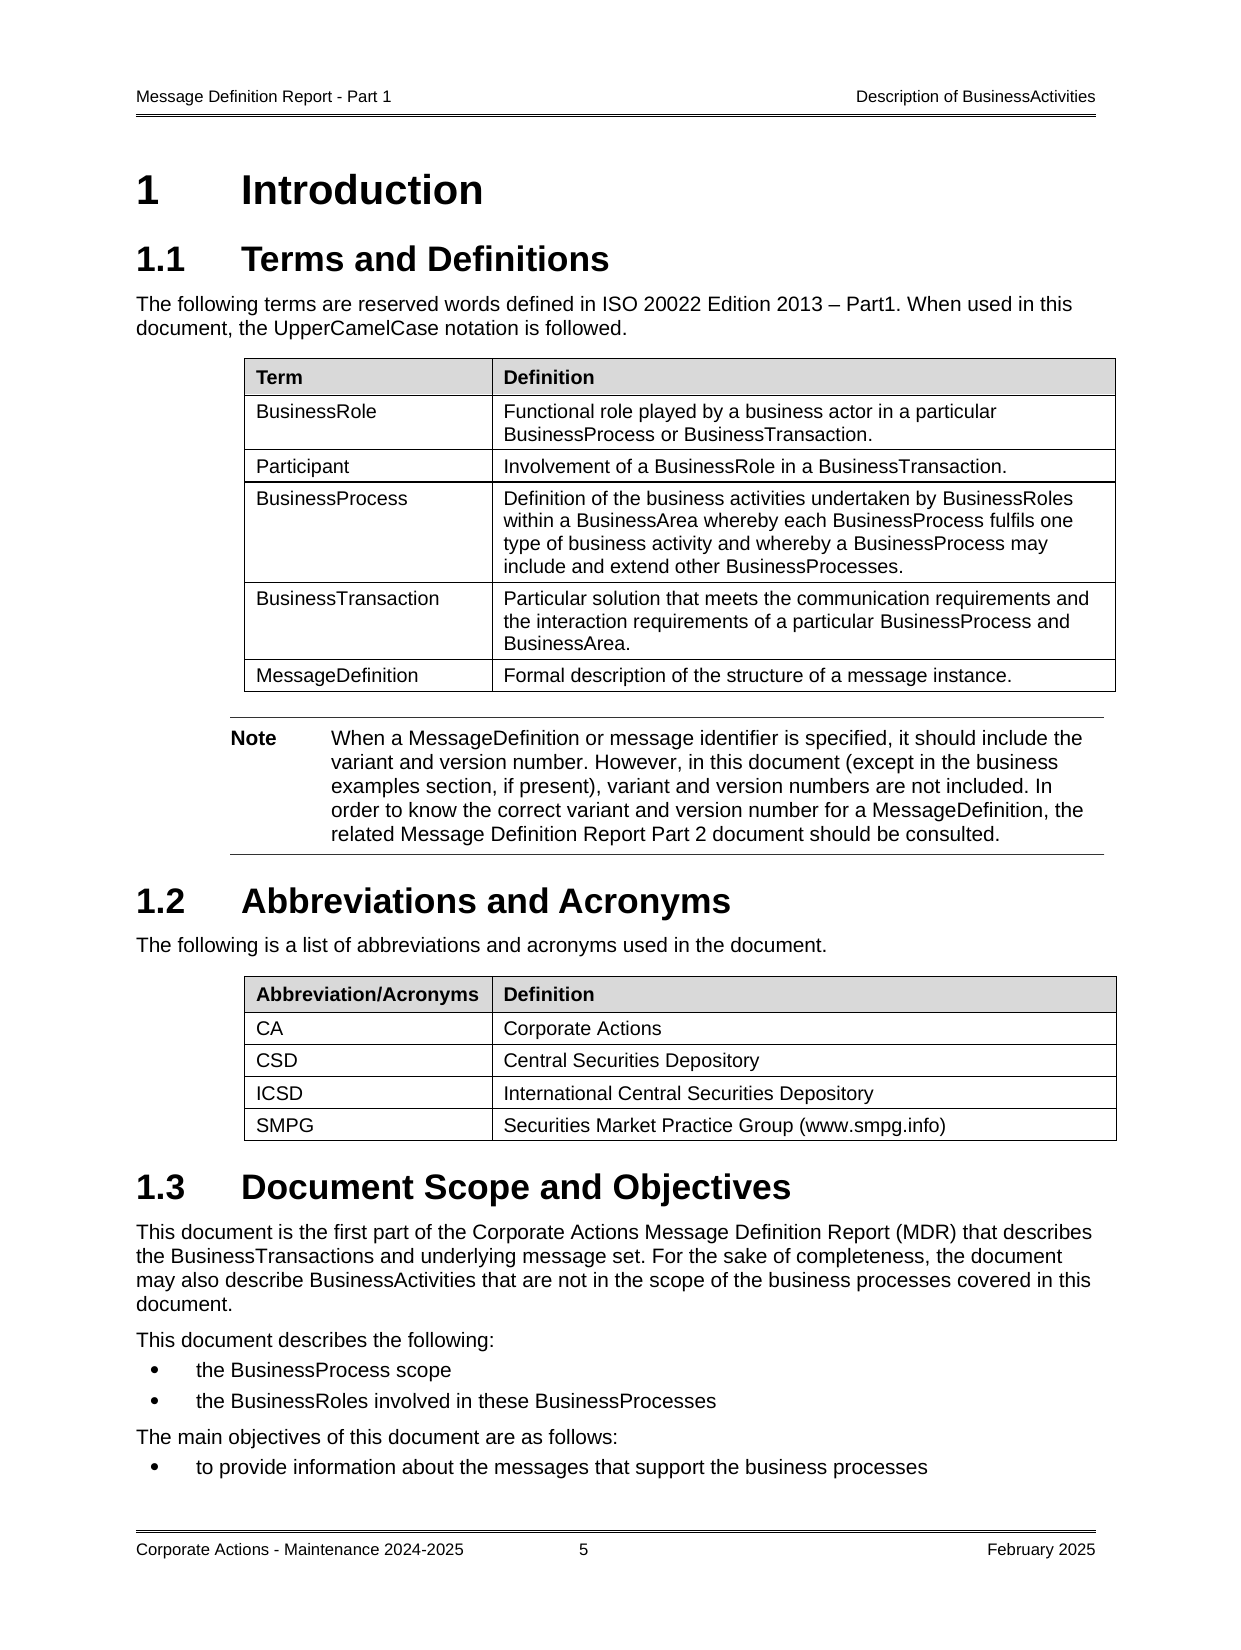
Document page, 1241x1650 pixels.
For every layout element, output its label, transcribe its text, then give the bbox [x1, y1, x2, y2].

text This document describes the following: [136, 1328, 1104, 1352]
text The main objectives of this document are as follows: [136, 1425, 1104, 1449]
table_cell SMPG [245, 1109, 492, 1140]
table_cell BusinessRole [245, 396, 492, 449]
text This document is the first part of the Corporate Actions Message Definition Report (MDR) that describes the BusinessTransactions and underlying message set. For the sake of completeness, the document may also describe BusinessActivities that are not in the scope of the business processes covered in this document. [136, 1219, 1104, 1315]
text The following terms are reserved words defined in ISO 20022 Edition 2013 – Part1. When used in this document, the UpperCamelCase notation is followed. [136, 292, 1104, 339]
table_cell International Central Securities Depository [493, 1077, 1116, 1108]
text The following is a list of abbreviations and acronyms used in the document. [136, 933, 1104, 957]
table_cell Securities Market Practice Group (www.smpg.info) [493, 1109, 1116, 1140]
table_cell Corporate Actions [493, 1013, 1116, 1044]
table_header Abbreviation/Acronyms [245, 977, 492, 1012]
table_cell MessageDefinition [245, 660, 492, 691]
table_cell CSD [245, 1045, 492, 1076]
subtitle Terms and Definitions [136, 238, 1104, 279]
list to provide information about the messages that support the business processes [151, 1455, 1104, 1479]
text When a MessageDefinition or message identifier is specified, it should include the variant and version number. However, in this document (except in the business examples section, if present), variant and version numbers are not included. In order to know the correct variant and version number for a MessageDefinition, the related Message Definition Report Part 2 document should be consulted. [230, 718, 1104, 854]
table_cell Definition of the business activities undertaken by BusinessRoles within a BusinessArea whereby each BusinessProcess fulfils one type of business activity and whereby a BusinessProcess may include and extend other BusinessProcesses. [493, 483, 1115, 582]
table_cell Particular solution that meets the communication requirements and the interaction requirements of a particular BusinessProcess and BusinessArea. [493, 583, 1115, 659]
table_cell Participant [245, 450, 492, 481]
table_cell CA [245, 1013, 492, 1044]
table_cell Formal description of the structure of a message instance. [493, 660, 1115, 691]
table_cell BusinessTransaction [245, 583, 492, 659]
list the BusinessRoles involved in these BusinessProcesses [151, 1388, 1104, 1412]
table_cell Central Securities Depository [493, 1045, 1116, 1076]
table_header Term [245, 359, 492, 394]
subtitle Abbreviations and Acronyms [136, 880, 1104, 921]
table_cell Functional role played by a business actor in a particular BusinessProcess or BusinessTransaction. [493, 396, 1115, 449]
table_cell ICSD [245, 1077, 492, 1108]
table_header Definition [493, 359, 1115, 394]
subtitle Document Scope and Objectives [136, 1166, 1104, 1207]
table_cell BusinessProcess [245, 483, 492, 582]
list the BusinessProcess scope [151, 1358, 1104, 1382]
table_header Definition [493, 977, 1116, 1012]
table_cell Involvement of a BusinessRole in a BusinessTransaction. [493, 450, 1115, 481]
subtitle Introduction [136, 166, 1104, 213]
